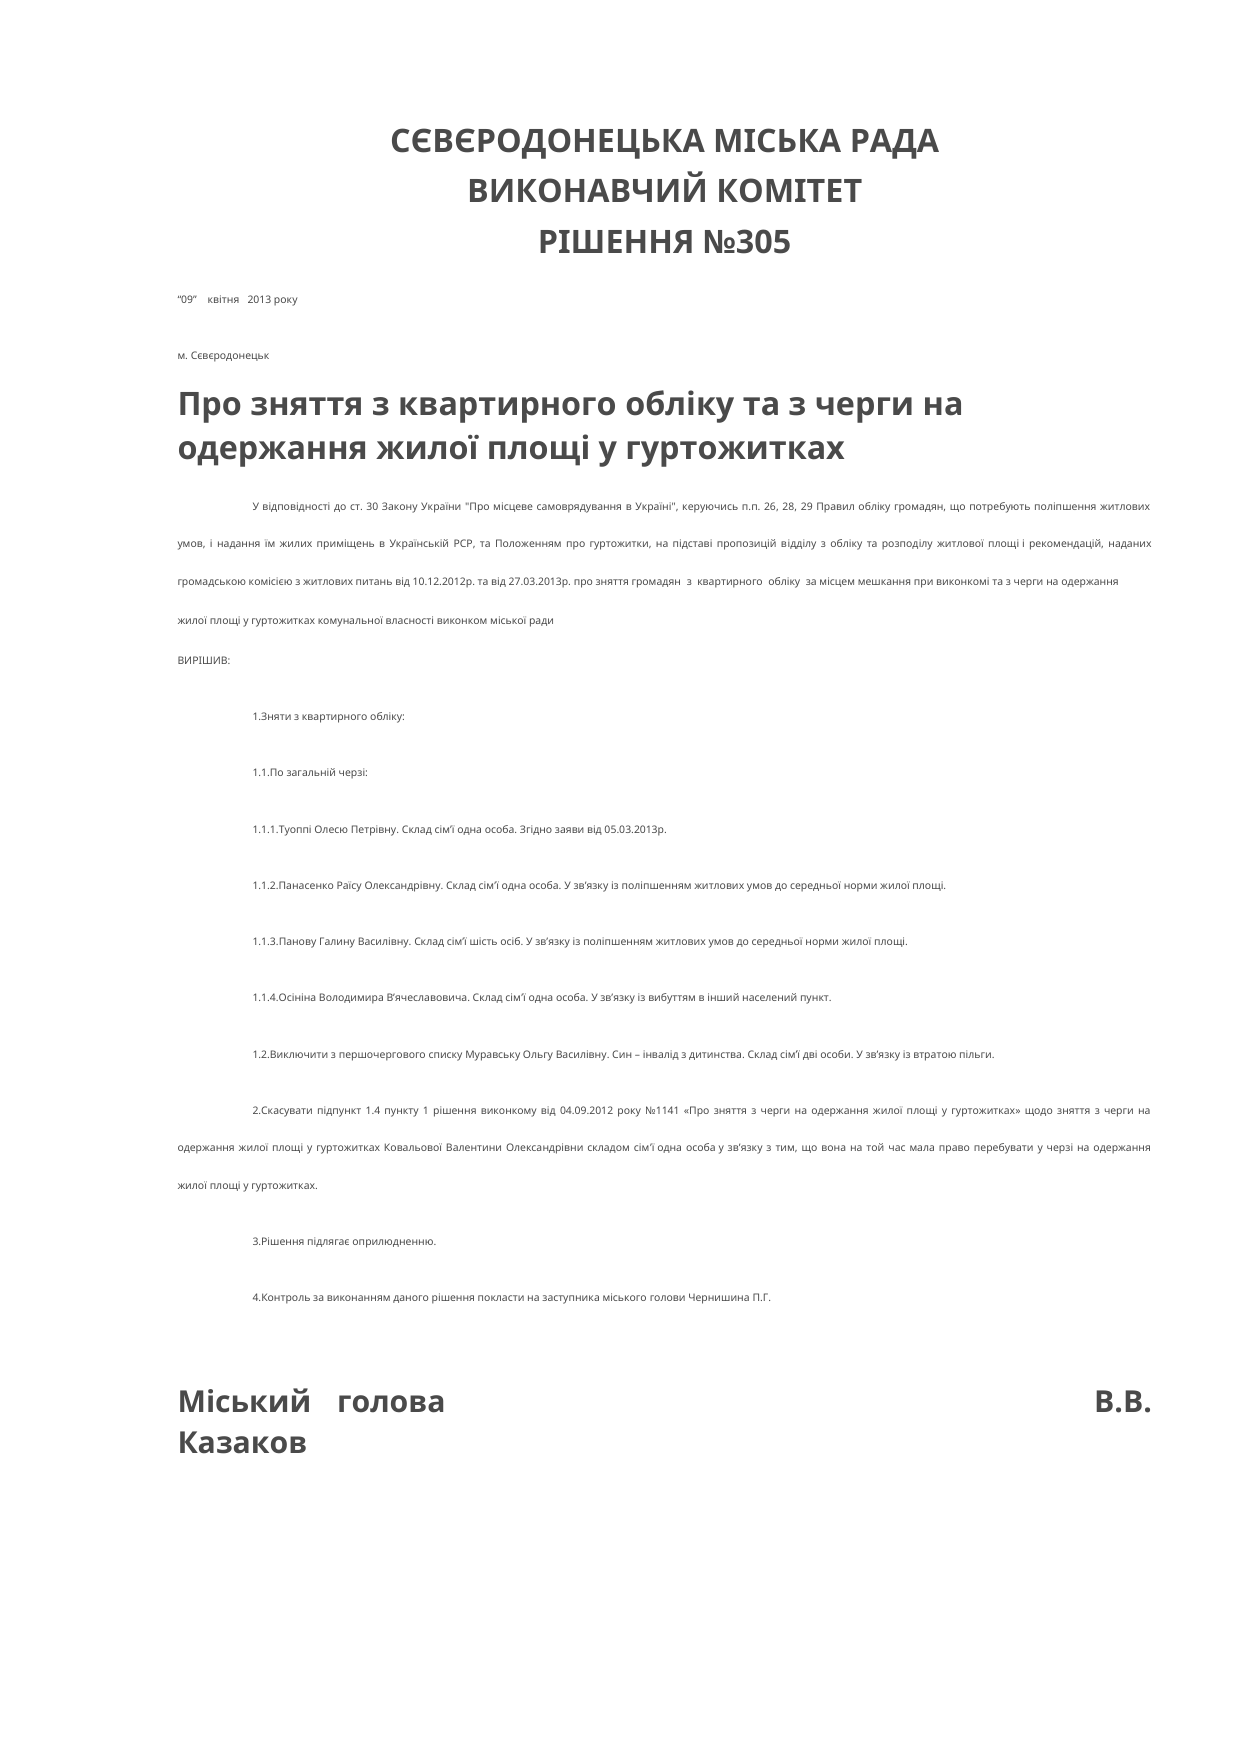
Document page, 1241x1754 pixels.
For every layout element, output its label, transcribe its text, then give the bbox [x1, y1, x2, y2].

text СЄВЄРОДОНЕЦЬКА МIСЬКА РАДА [177, 118, 1152, 162]
text У відповідності до ст. 30 Закону України "Про місцеве самоврядування в Україні", керуючись п.п. 26, 28, 29 Правил обліку громадян, що потребують поліпшення житлових умов, і надання їм жилих приміщень в Українській РСР, та Положенням про гуртожитки, на підставі пропозицій вiддiлу з обліку та розподiлу житлової площi і рекомендацій, наданих громадською комісією з житлових питань від 10.12.2012р. та від 27.03.2013р. про зняття громадян з квартирного обліку за місцем мешкання при виконкомі та з черги на одержання [177, 475, 1152, 588]
text 1.Зняти з квартирного обліку: [177, 686, 1152, 723]
text м. Сєвєродонецьк [177, 325, 1152, 362]
text Про зняття з квартирного обліку та з черги на одержання жилої площі у гуртожитках [177, 381, 1152, 469]
text 1.1.По загальній черзі: [177, 742, 1152, 780]
text ВИРІШИВ: [177, 646, 1152, 667]
text 1.1.1.Туоппі Олесю Петрівну. Склад сім’ї одна особа. Згідно заяви від 05.03.2013р. [177, 798, 1152, 836]
text Міський голова В.В. Казаков [177, 1380, 1152, 1462]
text 1.1.3.Панову Галину Василівну. Склад сім’ї шість осіб. У зв’язку із поліпшенням житлових умов до середньої норми жилої площі. [177, 911, 1152, 948]
text 1.1.2.Панасенко Раїсу Олександрівну. Склад сім’ї одна особа. У зв’язку із поліпшенням житлових умов до середньої норми жилої площі. [177, 855, 1152, 892]
text “09” квітня 2013 року [177, 269, 1152, 306]
text 2.Скасувати підпункт 1.4 пункту 1 рішення виконкому від 04.09.2012 року №1141 «Про зняття з черги на одержання жилої площі у гуртожитках» щодо зняття з черги на одержання жилої площі у гуртожитках Ковальової Валентини Олександрівни складом сім’ї одна особа у зв’язку з тим, що вона на той час мала право перебувати у черзі на одержання жилої площі у гуртожитках. [177, 1080, 1152, 1192]
text РIШЕННЯ №305 [177, 218, 1152, 262]
text ВИКОНАВЧИЙ КОМIТЕТ [177, 168, 1152, 212]
text 3.Рішення підлягає оприлюдненню. [177, 1211, 1152, 1248]
text 4.Контроль за виконанням даного рішення покласти на заступника міського голови Чернишина П.Г. [177, 1267, 1152, 1305]
text 1.2.Виключити з першочергового списку Муравську Ольгу Василівну. Син – інвалід з дитинства. Склад сім’ї дві особи. У зв’язку із втратою пільги. [177, 1023, 1152, 1061]
text 1.1.4.Осініна Володимира В’ячеславовича. Склад сім’ї одна особа. У зв’язку із вибуттям в інший населений пункт. [177, 967, 1152, 1005]
text жилої площі у гуртожитках комунальної власності виконком міської ради [177, 607, 1152, 628]
